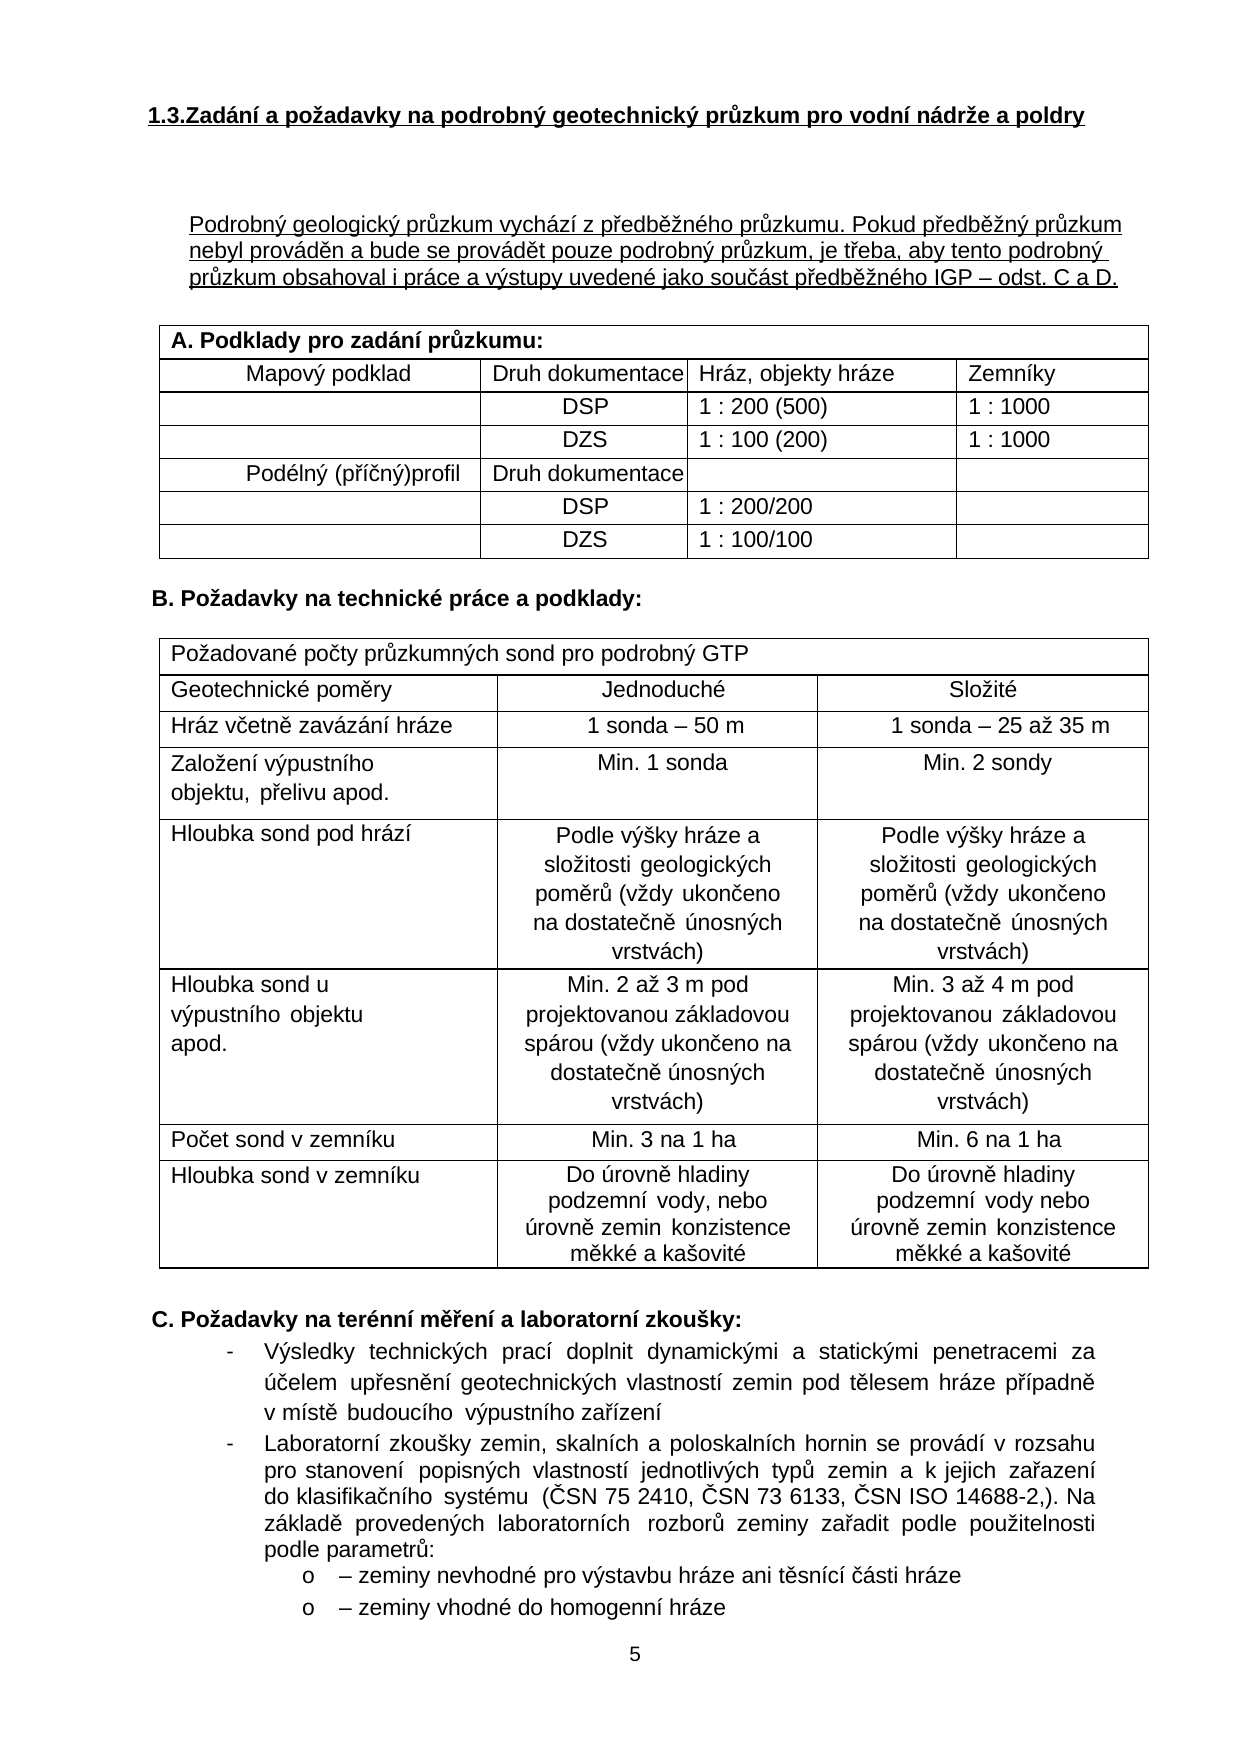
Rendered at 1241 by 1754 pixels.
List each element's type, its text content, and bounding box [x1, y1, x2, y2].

table_cell 1 sonda – 50 m [498, 712, 817, 747]
table_cell Geotechnické poměry [160, 676, 497, 711]
table_cell Složité [818, 676, 1148, 711]
table_cell [688, 459, 956, 491]
table_cell Min. 2 až 3 m pod projektovanou základovou spárou (vždy ukončeno na dostatečně únosných vrstvách) [498, 970, 817, 1124]
table_cell Druh dokumentace [481, 459, 687, 491]
list Výsledky technických prací doplnit dynamickými a statickými penetracemi za účelem upřesnění geotechnických vlastností zemin pod tělesem hráze případně v místě budoucího výpustního zařízení [226, 1337, 1096, 1425]
table_cell Hráz včetně zavázání hráze [160, 712, 497, 747]
table_cell [957, 525, 1148, 557]
table_cell Do úrovně hladiny podzemní vody nebo úrovně zemin konzistence měkké a kašovité [818, 1161, 1148, 1267]
table_cell [957, 459, 1148, 491]
list – zeminy vhodné do homogenní hráze [301, 1594, 1122, 1622]
table_cell [160, 525, 480, 557]
table_cell Hloubka sond u výpustního objektu apod. [160, 970, 497, 1124]
list Laboratorní zkoušky zemin, skalních a poloskalních hornin se provádí v rozsahu pro stanovení popisných vlastností jednotlivých typů zemin a k jejich zařazení do klasifikačního systému (ČSN 75 2410, ČSN 73 6133, ČSN ISO 14688-2,). Na základě provedených laboratorních rozborů zeminy zařadit podle použitelnosti podle parametrů: [226, 1429, 1096, 1562]
table_cell Min. 3 na 1 ha [498, 1125, 817, 1160]
table_cell Min. 6 na 1 ha [818, 1125, 1148, 1160]
table_cell DSP [481, 492, 687, 524]
table_cell 1 : 200 (500) [688, 393, 956, 425]
table_cell DZS [481, 525, 687, 557]
table_cell Min. 3 až 4 m pod projektovanou základovou spárou (vždy ukončeno na dostatečně únosných vrstvách) [818, 970, 1148, 1124]
text Podrobný geologický průzkum vychází z předběžného průzkumu. Pokud předběžný průzkum nebyl prováděn a bude se provádět pouze podrobný průzkum, je třeba, aby tento podrobný průzkum obsahoval i práce a výstupy uvedené jako součást předběžného IGP – odst. C a D. [189, 211, 1122, 234]
table_cell 1 : 100/100 [688, 525, 956, 557]
table_cell Jednoduché [498, 676, 817, 711]
text B. Požadavky na technické práce a podklady: [151, 585, 1122, 612]
table_cell [160, 393, 480, 425]
table_cell [957, 492, 1148, 524]
table_cell 1 sonda – 25 až 35 m [818, 712, 1148, 747]
list – zeminy nevhodné pro výstavbu hráze ani těsnící části hráze [301, 1562, 1122, 1591]
text 1.3.Zadání a požadavky na podrobný geotechnický průzkum pro vodní nádrže a poldry [148, 102, 1122, 128]
table_cell Druh dokumentace [481, 360, 687, 391]
text C. Požadavky na terénní měření a laboratorní zkoušky: [151, 1306, 1122, 1333]
table_cell Hráz, objekty hráze [688, 360, 956, 391]
table_cell Hloubka sond v zemníku [160, 1161, 497, 1267]
table_cell DZS [481, 426, 687, 458]
table_cell Podélný (příčný)profil [160, 459, 480, 491]
table_cell Min. 1 sonda [498, 748, 817, 818]
table_cell 1 : 1000 [957, 426, 1148, 458]
table_cell 1 : 200/200 [688, 492, 956, 524]
table_cell Podle výšky hráze a složitosti geologických poměrů (vždy ukončeno na dostatečně únosných vrstvách) [498, 820, 817, 968]
table_cell [160, 492, 480, 524]
table_cell Podle výšky hráze a složitosti geologických poměrů (vždy ukončeno na dostatečně únosných vrstvách) [818, 820, 1148, 968]
table_header Požadované počty průzkumných sond pro podrobný GTP [160, 639, 1148, 674]
table_cell Hloubka sond pod hrází [160, 820, 497, 968]
table_cell Mapový podklad [160, 360, 480, 391]
table_cell Zemníky [957, 360, 1148, 391]
table_cell Založení výpustního objektu, přelivu apod. [160, 748, 497, 818]
table_cell 1 : 1000 [957, 393, 1148, 425]
table_cell Min. 2 sondy [818, 748, 1148, 818]
table_cell DSP [481, 393, 687, 425]
table_header A. Podklady pro zadání průzkumu: [160, 326, 1148, 358]
table_cell Počet sond v zemníku [160, 1125, 497, 1160]
text Podrobný geologický průzkum vychází z předběžného průzkumu. Pokud předběžný průzkum nebyl prováděn a bude se provádět pouze podrobný průzkum, je třeba, aby tento podrobný průzkum obsahoval i práce a výstupy uvedené jako součást předběžného IGP – odst. C a D. [189, 235, 1122, 290]
table_cell [160, 426, 480, 458]
table_cell 1 : 100 (200) [688, 426, 956, 458]
table_cell Do úrovně hladiny podzemní vody, nebo úrovně zemin konzistence měkké a kašovité [498, 1161, 817, 1267]
